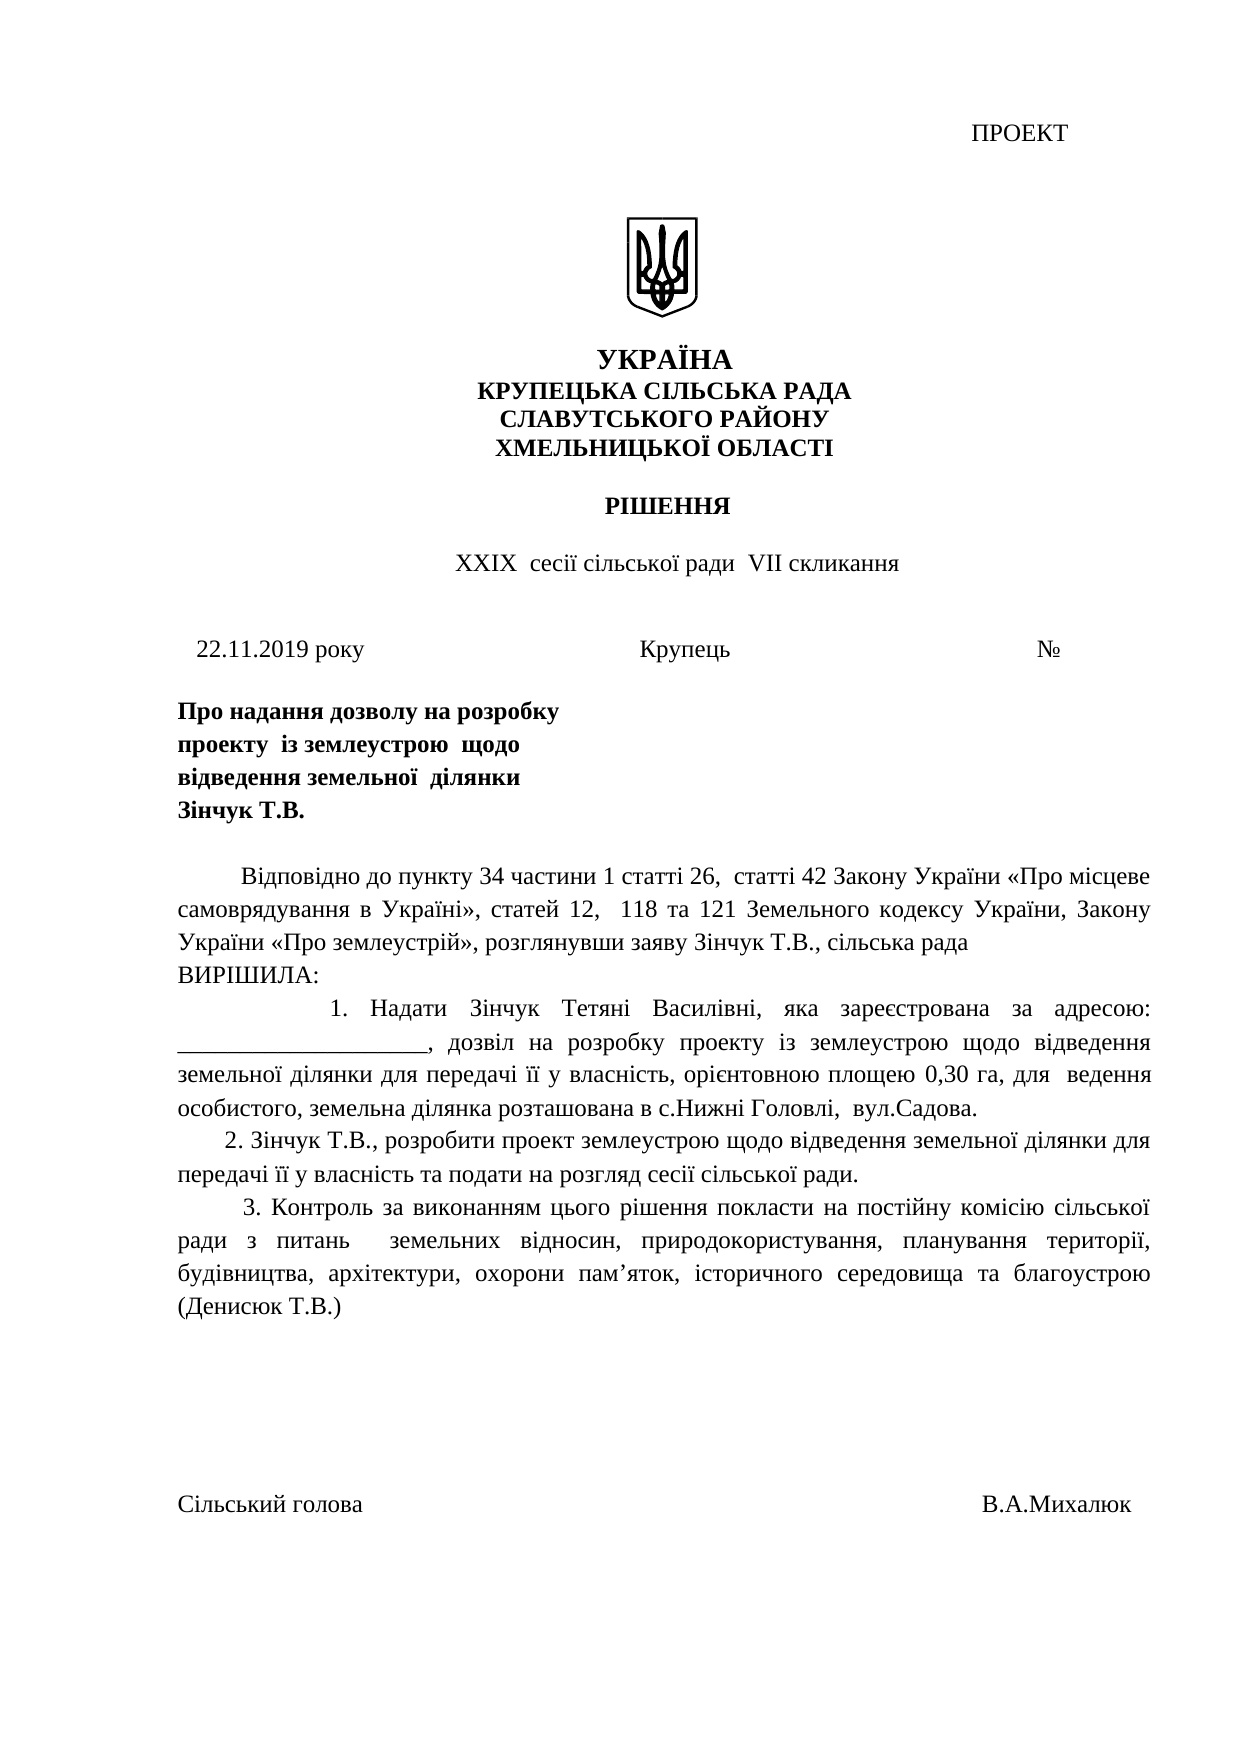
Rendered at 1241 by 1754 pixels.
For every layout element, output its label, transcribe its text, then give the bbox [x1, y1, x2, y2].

text СЛАВУТСЬКОГО РАЙОНУ [177, 404, 1152, 433]
text 2. Зінчук Т.В., розробити проект землеустрою щодо відведення земельної ділянки для передачі її у власність та подати на розгляд сесії сільської ради. [177, 1126, 1152, 1187]
text ПРОЕКТ [177, 118, 1152, 147]
text 3. Контроль за виконанням цього рішення покласти на постійну комісію сільської ради з питань земельних відносин, природокористування, планування території, будівництва, архітектури, охорони пам’яток, історичного середовища та благоустрою (Денисюк Т.В.) [177, 1192, 1152, 1319]
text 22.11.2019 року Крупець № [177, 634, 1152, 663]
text ХХІХ сесії сільської ради VІІ скликання [177, 548, 1152, 577]
text проекту із землеустрою щодо [177, 729, 1152, 758]
text Відповідно до пункту 34 частини 1 статті 26, статті 42 Закону України «Про місцеве самоврядування в Україні», статей 12, 118 та 121 Земельного кодексу України, Закону України «Про землеустрій», розглянувши заяву Зінчук Т.В., сільська рада [177, 861, 1152, 956]
text Сільський голова В.А.Михалюк [177, 1489, 1152, 1518]
text 1. Надати Зінчук Тетяні Василівні, яка зареєстрована за адресою: ____________________, дозвіл на розробку проекту із землеустрою щодо відведення земельної ділянки для передачі її у власність, орієнтовною площею 0,30 га, для ведення особистого, земельна ділянка розташована в с.Нижні Головлі, вул.Садова. [177, 993, 1152, 1121]
text РІШЕННЯ [177, 491, 1152, 519]
text УКРАЇНА [177, 342, 1152, 376]
text Зінчук Т.В. [177, 795, 1152, 824]
text ВИРІШИЛА: [177, 961, 1152, 989]
text Про надання дозволу на розробку [177, 696, 1152, 725]
text ХМЕЛЬНИЦЬКОЇ ОБЛАСТІ [177, 433, 1152, 462]
text КРУПЕЦЬКА СІЛЬСЬКА РАДА [177, 376, 1152, 404]
text відведення земельної ділянки [177, 762, 1152, 791]
